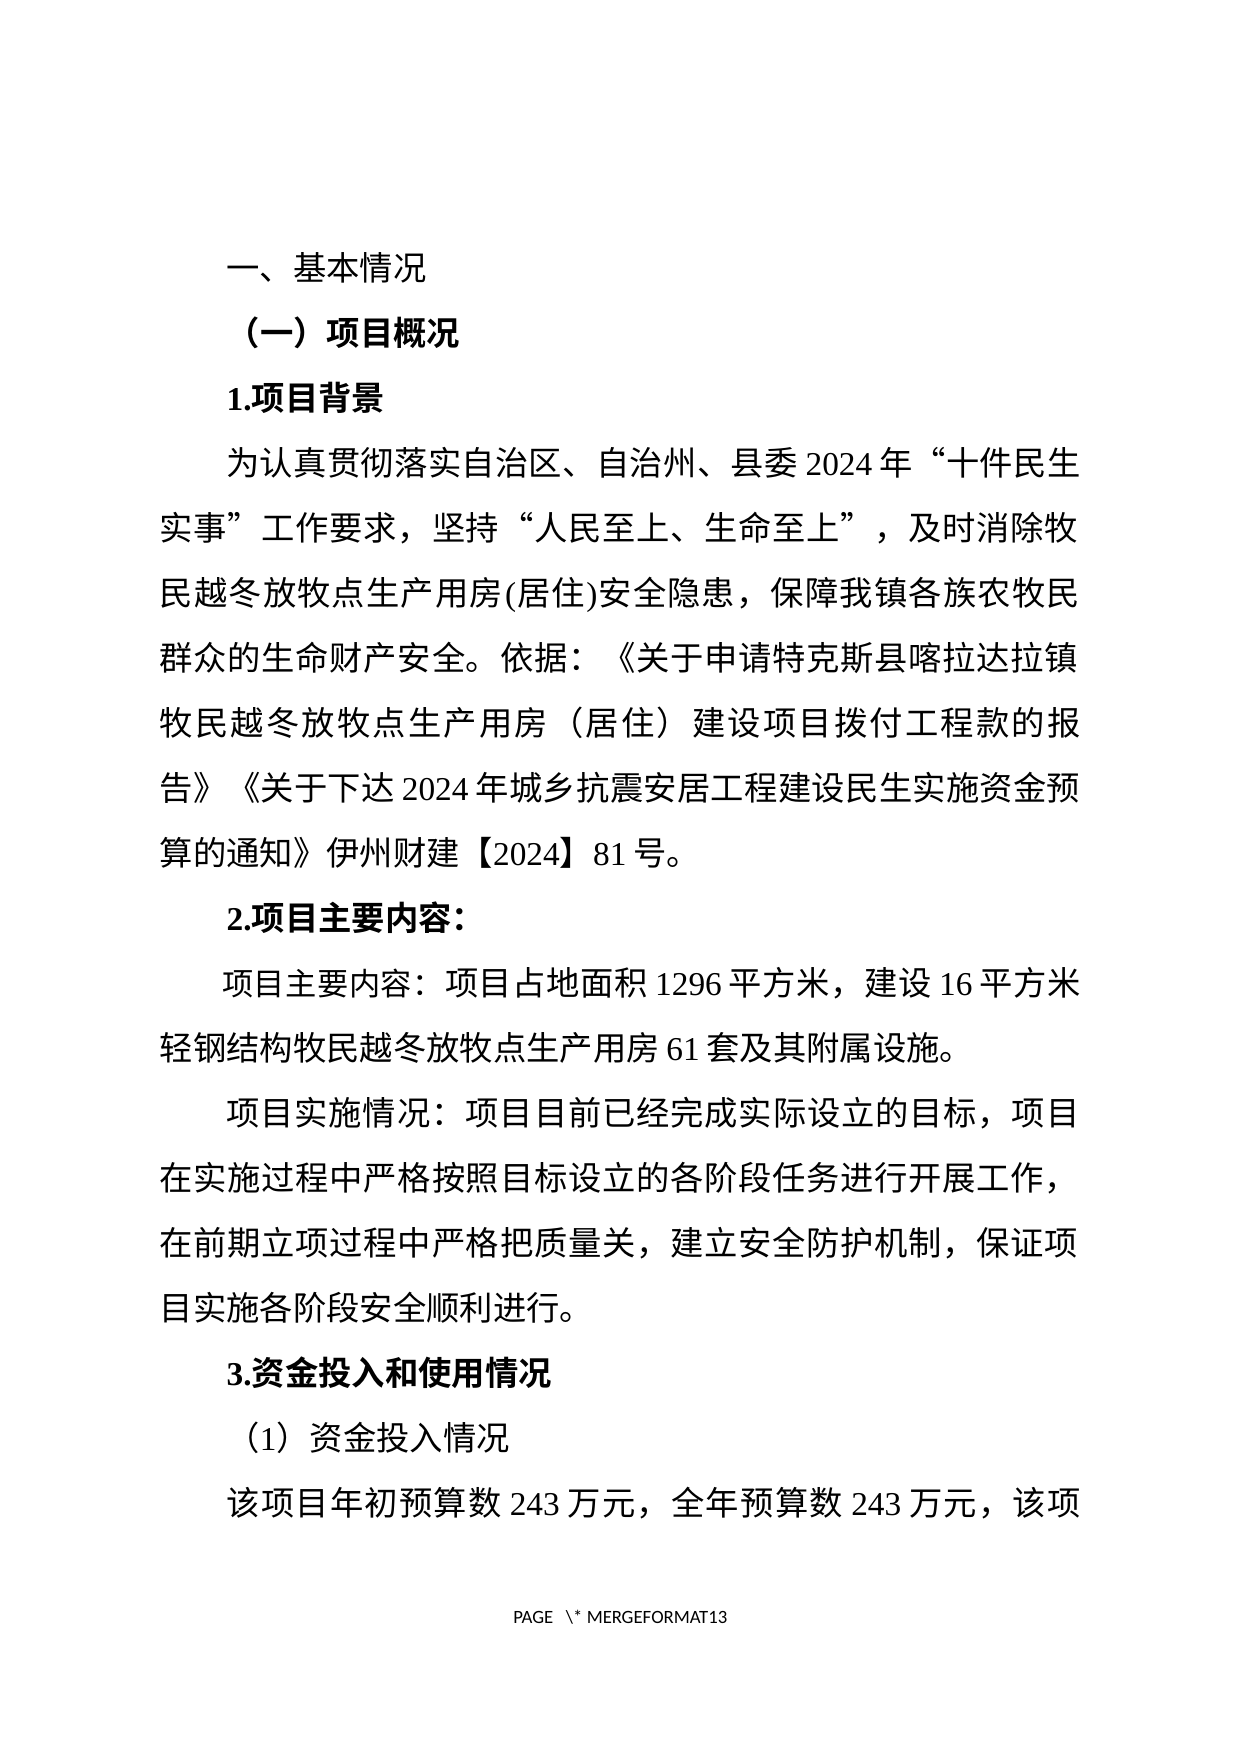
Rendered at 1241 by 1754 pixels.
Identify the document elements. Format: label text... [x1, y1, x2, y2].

title 2.项目主要内容： [159, 883, 1081, 948]
text 3.资金投入和使用情况 [159, 1338, 1081, 1403]
text 一、基本情况 [159, 233, 1081, 298]
text 1.项目背景 [159, 363, 1081, 428]
text （一）项目概况 [159, 298, 1081, 363]
text 项目实施情况：项目目前已经完成实际设立的目标，项目在实施过程中严格按照目标设立的各阶段任务进行开展工作，在前期立项过程中严格把质量关，建立安全防护机制，保证项目实施各阶段安全顺利进行。 [159, 1078, 1081, 1338]
text 项目主要内容：项目占地面积1296平方米，建设16平方米轻钢结构牧民越冬放牧点生产用房61套及其附属设施。 [159, 948, 1081, 1078]
text （1）资金投入情况 [159, 1403, 1081, 1468]
title 为认真贯彻落实自治区、自治州、县委2024年“十件民生实事”工作要求，坚持“人民至上、生命至上”，及时消除牧民越冬放牧点生产用房(居住)安全隐患，保障我镇各族农牧民群众的生命财产安全。依据：《关于申请特克斯县喀拉达拉镇牧民越冬放牧点生产用房（居住）建设项目拨付工程款的报告》《关于下达2024年城乡抗震安居工程建设民生实施资金预算的通知》伊州财建【2024】81号。 [159, 428, 1081, 883]
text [159, 1468, 1081, 1533]
